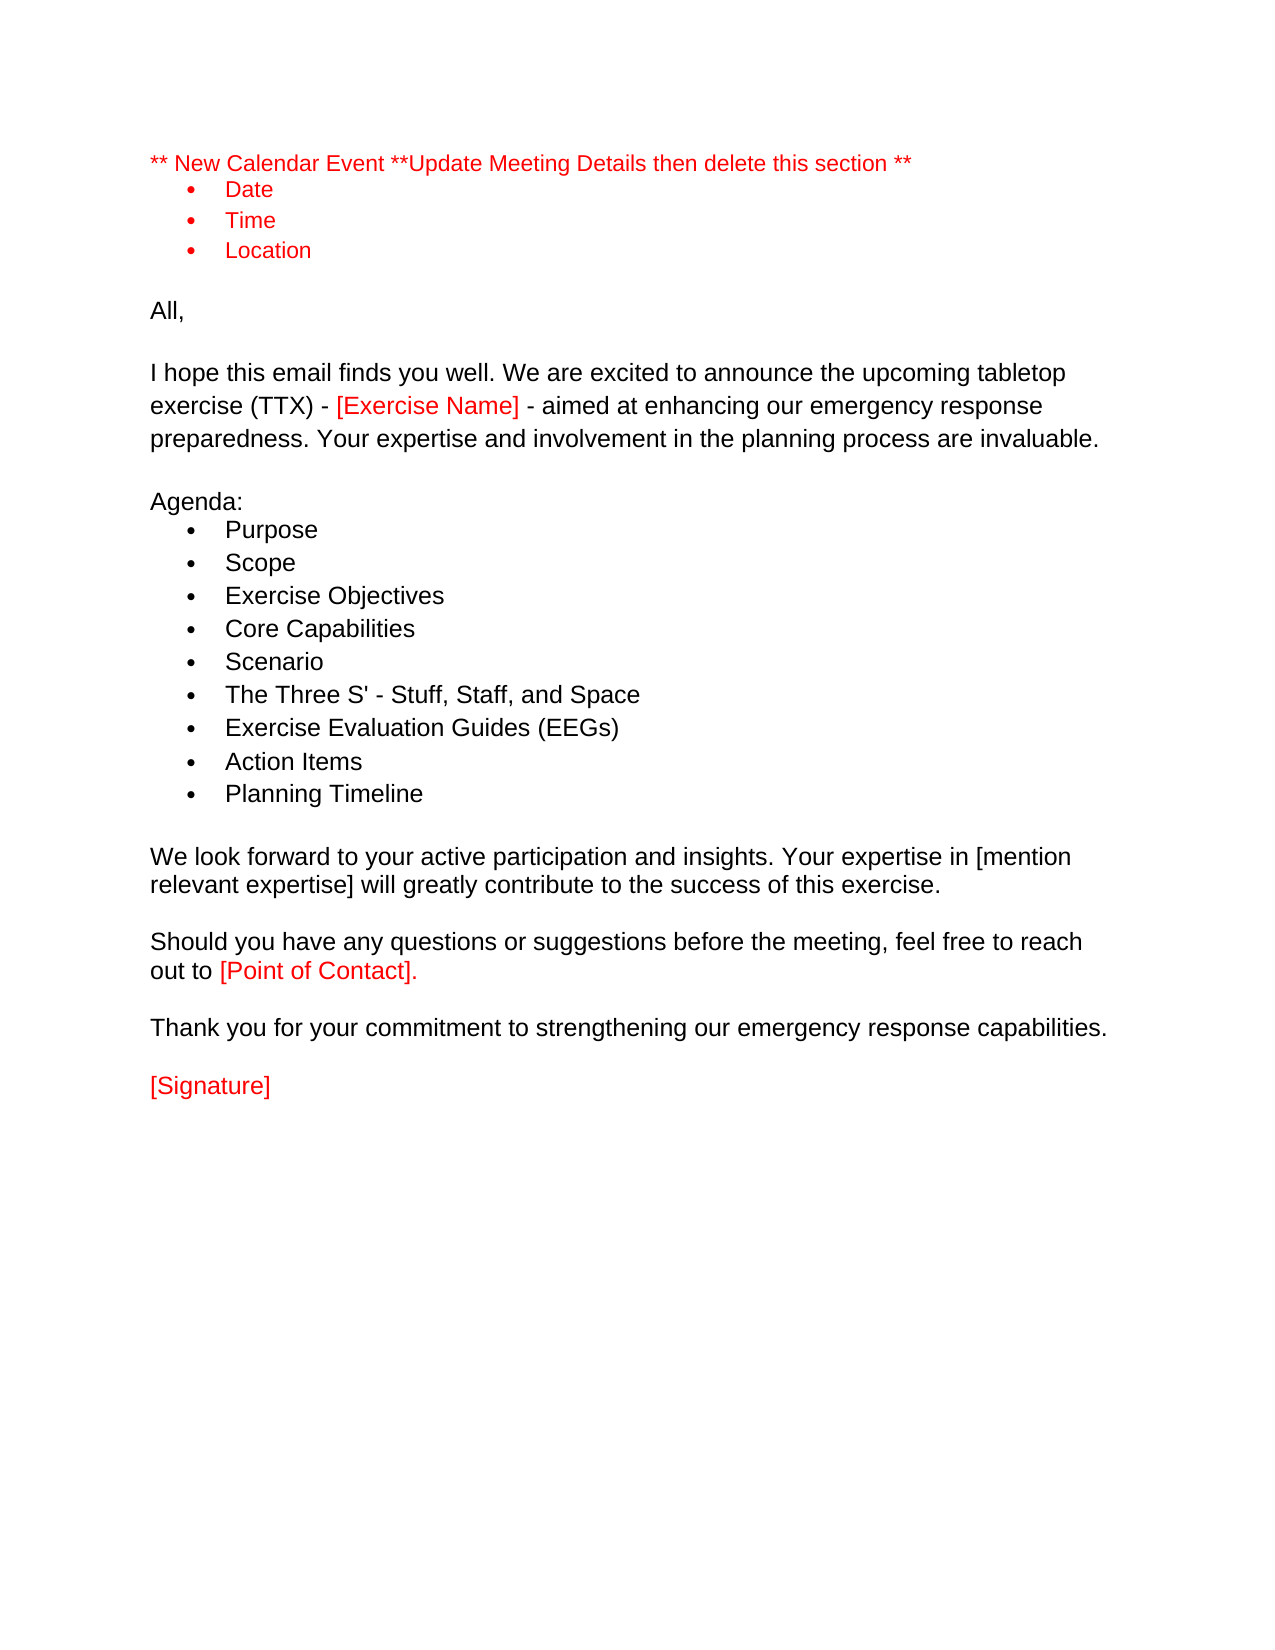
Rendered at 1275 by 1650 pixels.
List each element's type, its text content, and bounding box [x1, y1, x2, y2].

list Time [187, 207, 1125, 233]
text Should you have any questions or suggestions before the meeting, feel free to reach out to [Point of Contact]. [150, 927, 1125, 985]
list Core Capabilities [187, 614, 1125, 643]
list Location [187, 237, 1125, 263]
list The Three S' - Stuff, Staff, and Space [187, 680, 1125, 709]
list Purpose [187, 515, 1125, 544]
list Exercise Objectives [187, 581, 1125, 610]
list Action Items [187, 746, 1125, 775]
text Agenda: [150, 487, 1125, 515]
text All, [150, 296, 1125, 325]
text Thank you for your commitment to strengthening our emergency response capabilities. [150, 985, 1125, 1042]
list Scope [187, 548, 1125, 577]
text ** New Calendar Event **Update Meeting Details then delete this section ** [150, 150, 1125, 176]
list Planning Timeline [187, 779, 1125, 808]
list Date [187, 176, 1125, 203]
text We look forward to your active participation and insights. Your expertise in [mention relevant expertise] will greatly contribute to the success of this exercise. [150, 842, 1125, 927]
text [Signature] [150, 1071, 1125, 1100]
list Exercise Evaluation Guides (EEGs) [187, 713, 1125, 742]
list Scenario [187, 647, 1125, 676]
text I hope this email finds you well. We are excited to announce the upcoming tabletop exercise (TTX) - [Exercise Name] - aimed at enhancing our emergency response preparedness. Your expertise and involvement in the planning process are invaluable. [150, 358, 1125, 453]
